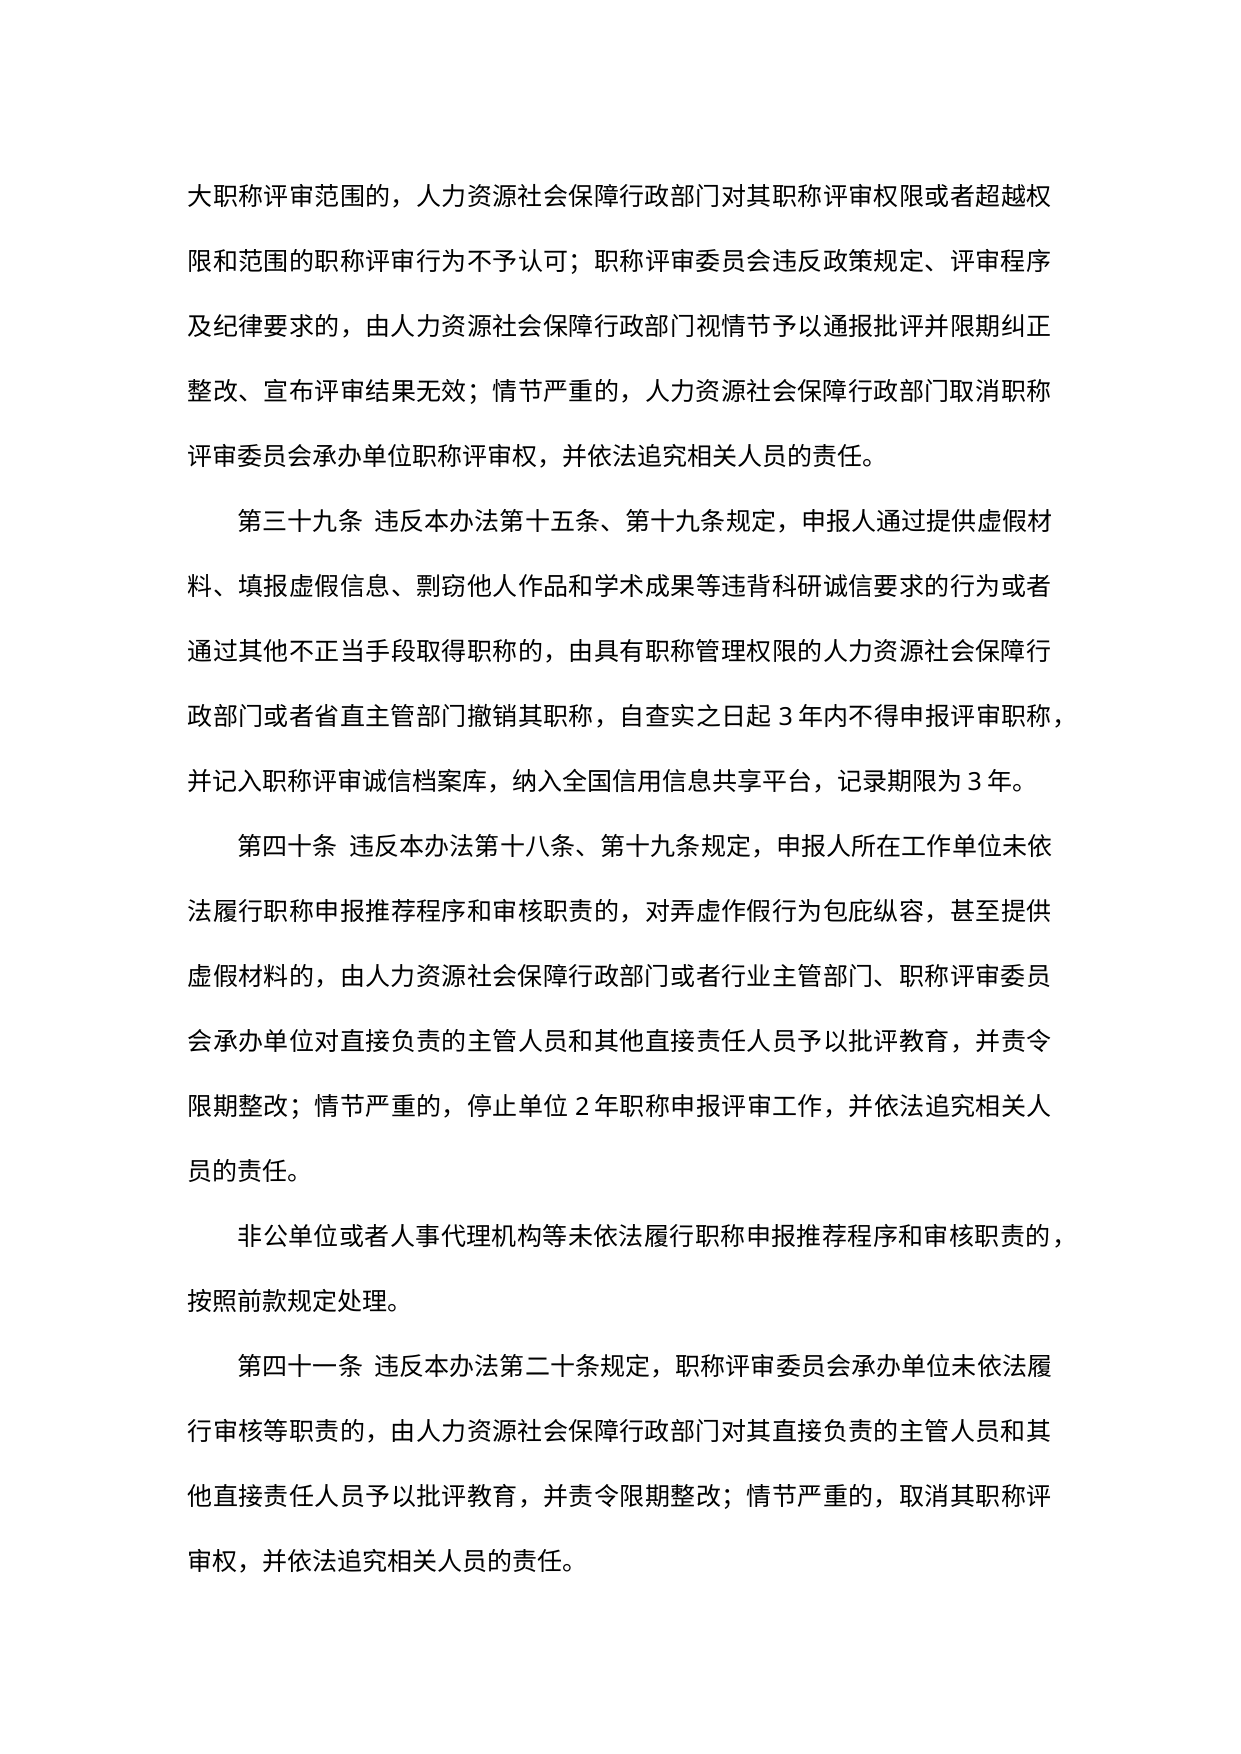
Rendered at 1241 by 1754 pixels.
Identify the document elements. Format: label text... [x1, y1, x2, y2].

text 非公单位或者人事代理机构等未依法履行职称申报推荐程序和审核职责的，按照前款规定处理。 [187, 1202, 1053, 1332]
text 第三十九条 违反本办法第十五条、第十九条规定，申报人通过提供虚假材料、填报虚假信息、剽窃他人作品和学术成果等违背科研诚信要求的行为或者通过其他不正当手段取得职称的，由具有职称管理权限的人力资源社会保障行政部门或者省直主管部门撤销其职称，自查实之日起3年内不得申报评审职称，并记入职称评审诚信档案库，纳入全国信用信息共享平台，记录期限为3年。 [187, 487, 1053, 812]
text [187, 162, 1053, 487]
text 第四十一条 违反本办法第二十条规定，职称评审委员会承办单位未依法履行审核等职责的，由人力资源社会保障行政部门对其直接负责的主管人员和其他直接责任人员予以批评教育，并责令限期整改；情节严重的，取消其职称评审权，并依法追究相关人员的责任。 [187, 1332, 1053, 1592]
text 第四十条 违反本办法第十八条、第十九条规定，申报人所在工作单位未依法履行职称申报推荐程序和审核职责的，对弄虚作假行为包庇纵容，甚至提供虚假材料的，由人力资源社会保障行政部门或者行业主管部门、职称评审委员会承办单位对直接负责的主管人员和其他直接责任人员予以批评教育，并责令限期整改；情节严重的，停止单位2年职称申报评审工作，并依法追究相关人员的责任。 [187, 812, 1053, 1202]
